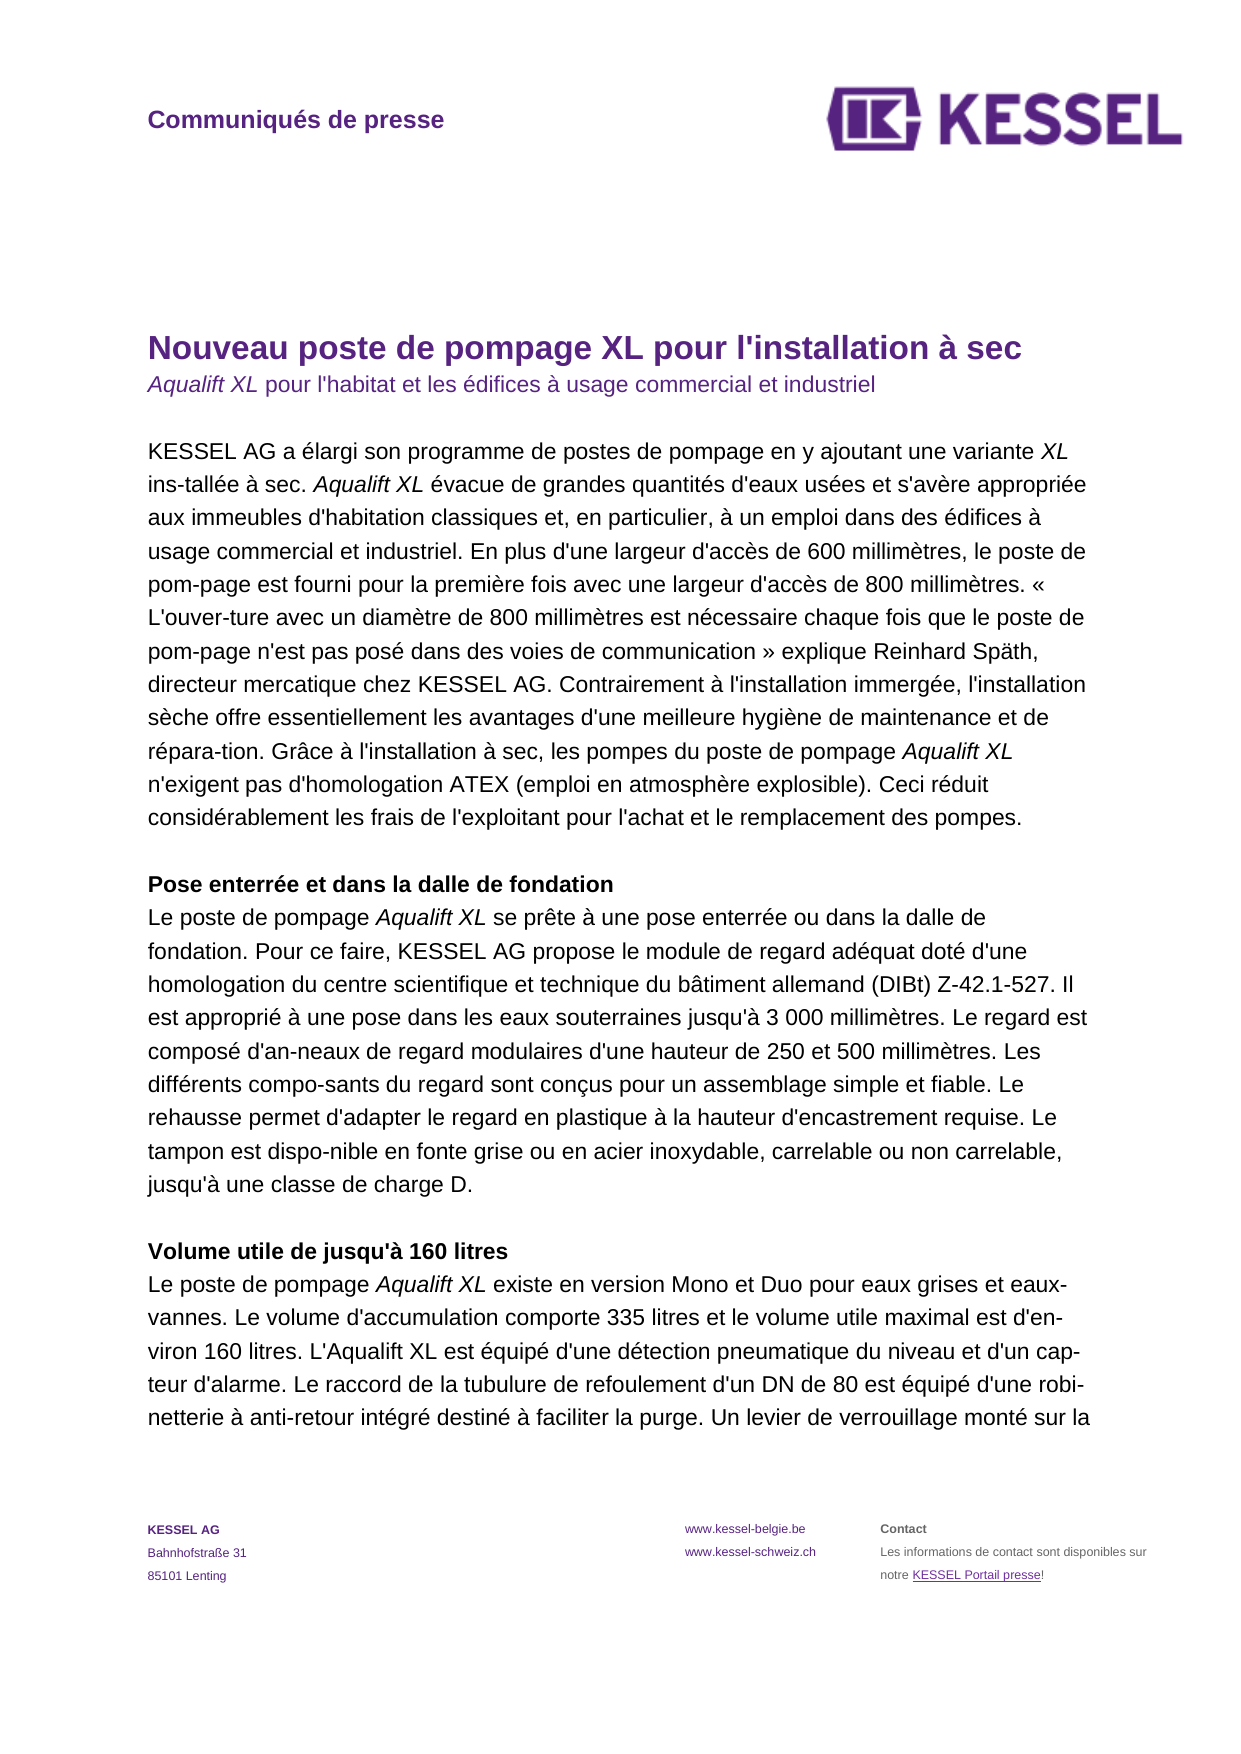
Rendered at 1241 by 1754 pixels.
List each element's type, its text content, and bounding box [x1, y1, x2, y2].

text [148, 1266, 1092, 1432]
text Le poste de pompage Aqualift XL se prête à une pose enterrée ou dans la dalle de fondation. Pour ce faire, KESSEL AG propose le module de regard adéquat doté d'une homologation du centre scientifique et technique du bâtiment allemand (DIBt) Z-42.1-527. Il est approprié à une pose dans les eaux souterraines jusqu'à 3 000 millimètres. Le regard est composé d'an-neaux de regard modulaires d'une hauteur de 250 et 500 millimètres. Les différents compo-sants du regard sont conçus pour un assemblage simple et fiable. Le rehausse permet d'adapter le regard en plastique à la hauteur d'encastrement requise. Le tampon est dispo-nible en fonte grise ou en acier inoxydable, carrelable ou non carrelable, jusqu'à une classe de charge D. [148, 899, 1092, 1199]
text Pose enterrée et dans la dalle de fondation [148, 866, 1092, 899]
subtitle Nouveau poste de pompage XL pour l'installation à sec Aqualift XL pour l'habitat et les édifices à usage commercial et industriel [148, 332, 1092, 399]
text KESSEL AG a élargi son programme de postes de pompage en y ajoutant une variante XL ins-tallée à sec. Aqualift XL évacue de grandes quantités d'eaux usées et s'avère appropriée aux immeubles d'habitation classiques et, en particulier, à un emploi dans des édifices à usage commercial et industriel. En plus d'une largeur d'accès de 600 millimètres, le poste de pom-page est fourni pour la première fois avec une largeur d'accès de 800 millimètres. « L'ouver-ture avec un diamètre de 800 millimètres est nécessaire chaque fois que le poste de pom-page n'est pas posé dans des voies de communication » explique Reinhard Späth, directeur mercatique chez KESSEL AG. Contrairement à l'installation immergée, l'installation sèche offre essentiellement les avantages d'une meilleure hygiène de maintenance et de répara-tion. Grâce à l'installation à sec, les pompes du poste de pompage Aqualift XL n'exigent pas d'homologation ATEX (emploi en atmosphère explosible). Ceci réduit considérablement les frais de l'exploitant pour l'achat et le remplacement des pompes. [148, 432, 1092, 832]
text Volume utile de jusqu'à 160 litres [148, 1232, 1092, 1266]
